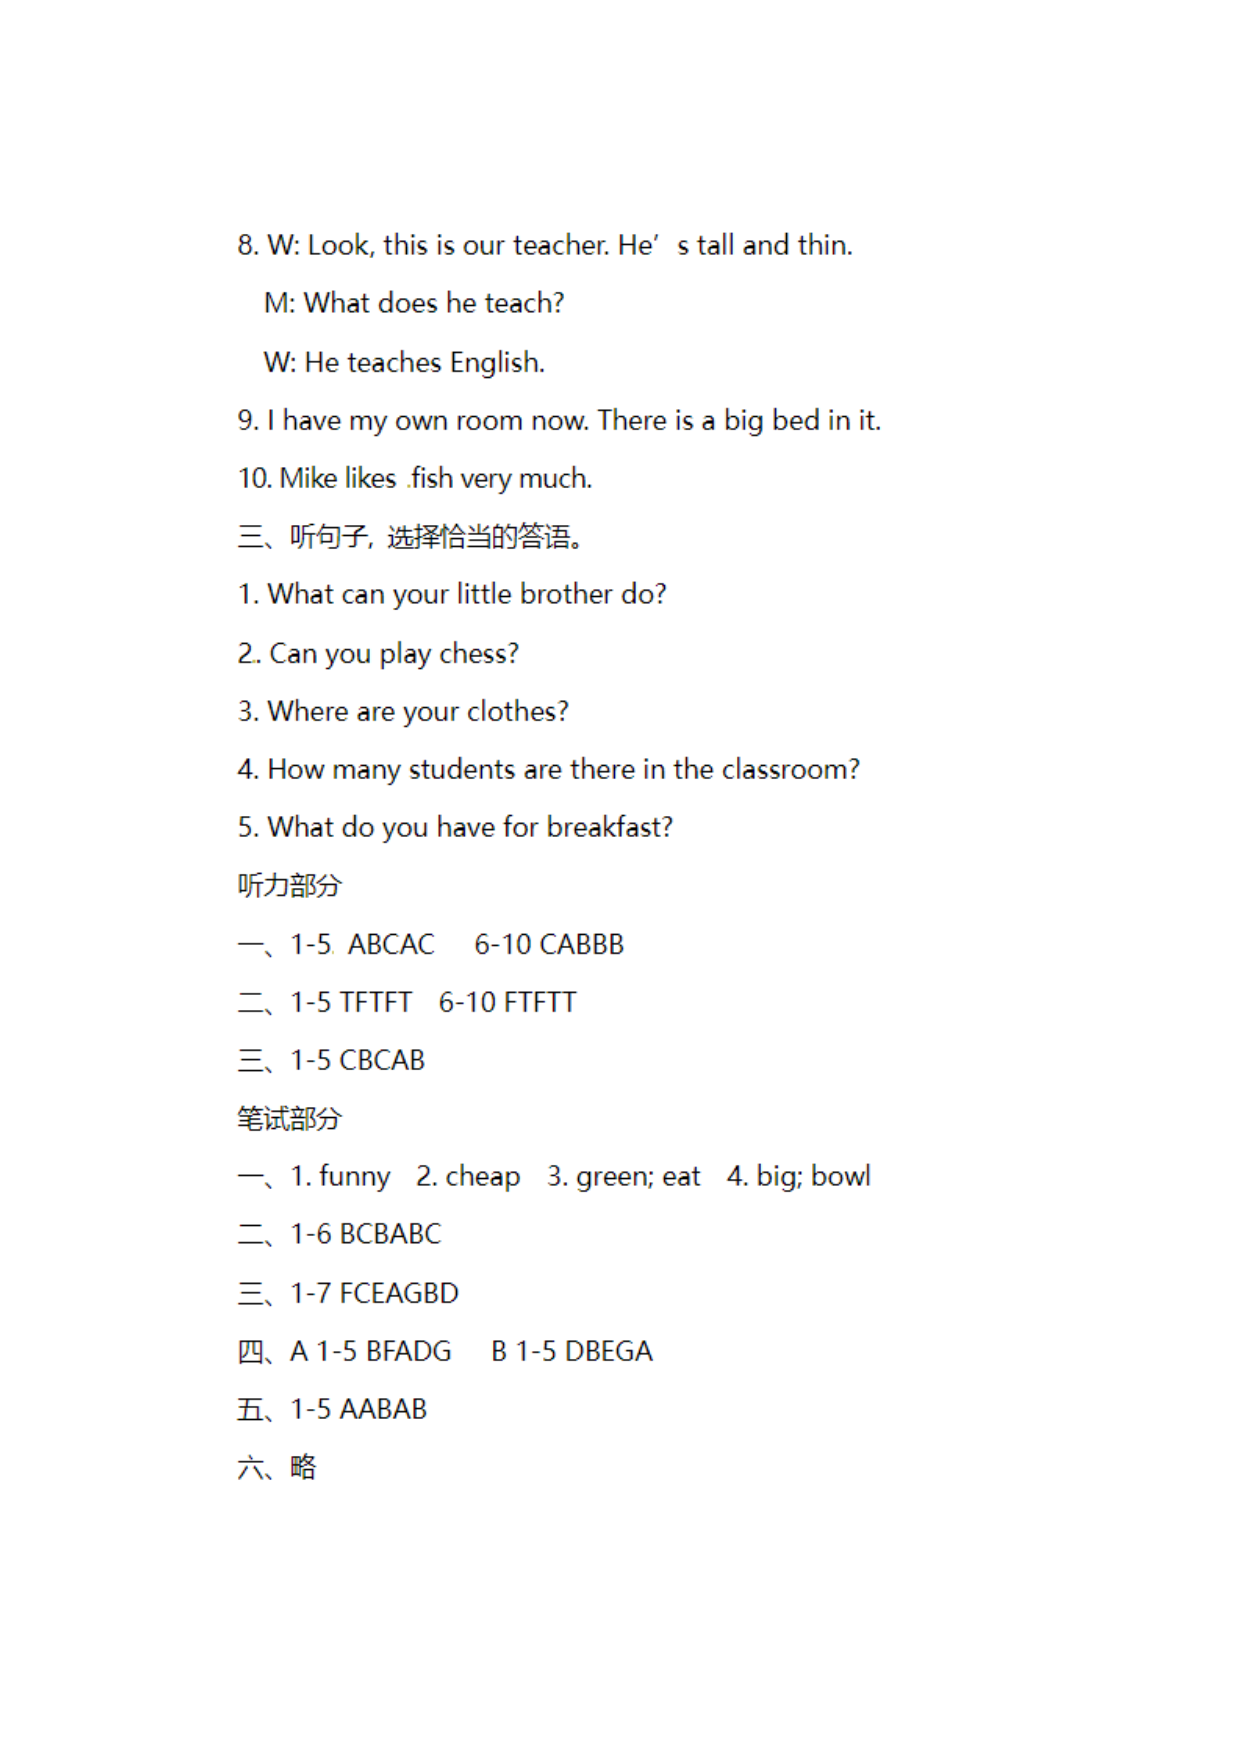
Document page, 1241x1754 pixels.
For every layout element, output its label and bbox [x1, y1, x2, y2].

picture [187, 162, 980, 1516]
